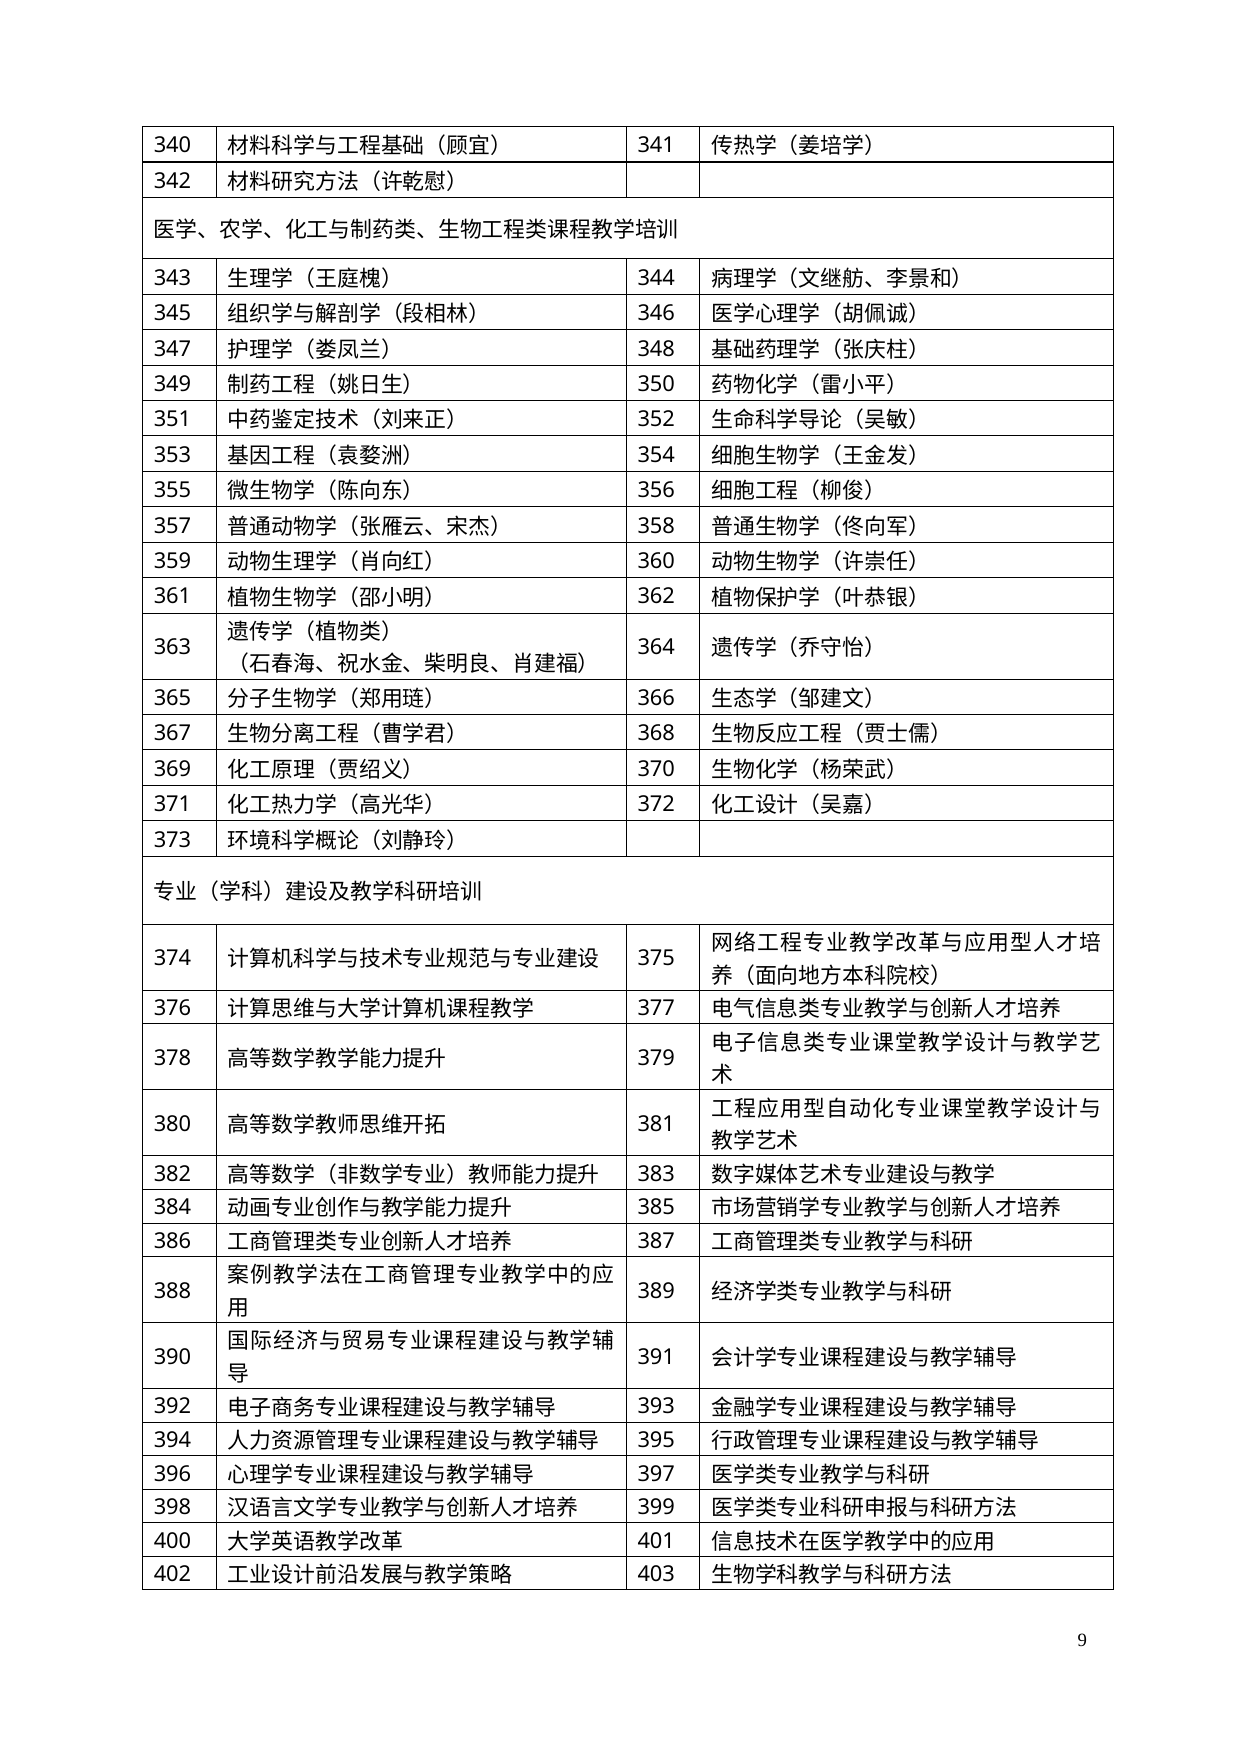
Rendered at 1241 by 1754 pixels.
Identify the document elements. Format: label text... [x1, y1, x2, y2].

table_cell 国际经济与贸易专业课程建设与教学辅导 [217, 1323, 626, 1388]
table_cell 大学英语教学改革 [217, 1523, 626, 1556]
table_cell 349 [143, 366, 216, 400]
table_cell 386 [143, 1224, 216, 1256]
table_cell 390 [143, 1323, 216, 1388]
table_cell 数字媒体艺术专业建设与教学 [700, 1156, 1113, 1189]
table_cell 385 [627, 1190, 699, 1222]
table_cell 342 [143, 163, 216, 197]
table_cell 396 [143, 1456, 216, 1489]
table_cell 环境科学概论（刘静玲） [217, 821, 626, 856]
table_cell 动物生理学（肖向红） [217, 543, 626, 577]
table_cell 362 [627, 578, 699, 612]
table_cell 计算机科学与技术专业规范与专业建设 [217, 925, 626, 990]
table_cell 387 [627, 1224, 699, 1256]
table_cell 遗传学（植物类） （石春海、祝水金、柴明良、肖建福） [217, 614, 626, 678]
table_cell 380 [143, 1090, 216, 1155]
table_cell 358 [627, 507, 699, 542]
table_cell 市场营销学专业教学与创新人才培养 [700, 1190, 1113, 1222]
table_cell 专业（学科）建设及教学科研培训 [143, 857, 1113, 924]
table_cell 微生物学（陈向东） [217, 472, 626, 506]
table_cell [700, 163, 1113, 197]
table_cell 350 [627, 366, 699, 400]
table_cell 传热学（姜培学） [700, 127, 1113, 161]
table_cell 基础药理学（张庆柱） [700, 330, 1113, 364]
table_cell 经济学类专业教学与科研 [700, 1257, 1113, 1322]
table_cell 367 [143, 715, 216, 749]
table_cell 普通动物学（张雁云、宋杰） [217, 507, 626, 542]
table_cell 制药工程（姚日生） [217, 366, 626, 400]
table_cell 360 [627, 543, 699, 577]
table_cell 生物学科教学与科研方法 [700, 1557, 1113, 1589]
table_cell 工商管理类专业创新人才培养 [217, 1224, 626, 1256]
table_cell 工业设计前沿发展与教学策略 [217, 1557, 626, 1589]
table_cell 基因工程（袁婺洲） [217, 436, 626, 471]
table_cell 动画专业创作与教学能力提升 [217, 1190, 626, 1222]
table_cell 353 [143, 436, 216, 471]
table_cell 药物化学（雷小平） [700, 366, 1113, 400]
table_cell 分子生物学（郑用琏） [217, 680, 626, 714]
table_cell 化工热力学（高光华） [217, 786, 626, 820]
table_cell 生物化学（杨荣武） [700, 750, 1113, 785]
table_cell 374 [143, 925, 216, 990]
table_cell 医学类专业科研申报与科研方法 [700, 1490, 1113, 1522]
table_cell 医学、农学、化工与制药类、生物工程类课程教学培训 [143, 198, 1113, 258]
table_cell 电子商务专业课程建设与教学辅导 [217, 1389, 626, 1422]
table_cell 动物生物学（许崇任） [700, 543, 1113, 577]
table_cell 生态学（邹建文） [700, 680, 1113, 714]
table_cell 案例教学法在工商管理专业教学中的应用 [217, 1257, 626, 1322]
table_cell 会计学专业课程建设与教学辅导 [700, 1323, 1113, 1388]
table_cell 信息技术在医学教学中的应用 [700, 1523, 1113, 1556]
table_cell 343 [143, 259, 216, 294]
table_cell 357 [143, 507, 216, 542]
table_cell 383 [627, 1156, 699, 1189]
table_cell 382 [143, 1156, 216, 1189]
table_cell 351 [143, 401, 216, 435]
table_cell 化工原理（贾绍义） [217, 750, 626, 785]
table_cell 汉语言文学专业教学与创新人才培养 [217, 1490, 626, 1522]
table_cell 材料研究方法（许乾慰） [217, 163, 626, 197]
table_cell 340 [143, 127, 216, 161]
table_cell 394 [143, 1423, 216, 1455]
table_cell 356 [627, 472, 699, 506]
table_cell 388 [143, 1257, 216, 1322]
table_cell [627, 163, 699, 197]
table_cell 植物生物学（邵小明） [217, 578, 626, 612]
table_cell 高等数学教学能力提升 [217, 1024, 626, 1089]
table_cell 细胞工程（柳俊） [700, 472, 1113, 506]
table_cell 403 [627, 1557, 699, 1589]
table_cell 372 [627, 786, 699, 820]
table_cell 359 [143, 543, 216, 577]
table_cell 细胞生物学（王金发） [700, 436, 1113, 471]
table_cell 401 [627, 1523, 699, 1556]
table_cell 高等数学（非数学专业）教师能力提升 [217, 1156, 626, 1189]
table_cell 395 [627, 1423, 699, 1455]
table_cell [700, 821, 1113, 856]
table_cell 354 [627, 436, 699, 471]
table_cell 363 [143, 614, 216, 678]
table_cell 生理学（王庭槐） [217, 259, 626, 294]
table_cell 378 [143, 1024, 216, 1089]
table_cell 植物保护学（叶恭银） [700, 578, 1113, 612]
table_cell 人力资源管理专业课程建设与教学辅导 [217, 1423, 626, 1455]
table_cell 384 [143, 1190, 216, 1222]
table_cell 397 [627, 1456, 699, 1489]
table_cell 工程应用型自动化专业课堂教学设计与教学艺术 [700, 1090, 1113, 1155]
table_cell 399 [627, 1490, 699, 1522]
table_cell 352 [627, 401, 699, 435]
table_cell 370 [627, 750, 699, 785]
table_cell 高等数学教师思维开拓 [217, 1090, 626, 1155]
table_cell 组织学与解剖学（段相林） [217, 295, 626, 329]
table_cell 医学类专业教学与科研 [700, 1456, 1113, 1489]
table_cell 369 [143, 750, 216, 785]
table_cell 400 [143, 1523, 216, 1556]
table_cell 材料科学与工程基础（顾宜） [217, 127, 626, 161]
table_cell 392 [143, 1389, 216, 1422]
table_cell 348 [627, 330, 699, 364]
table_cell 402 [143, 1557, 216, 1589]
table_cell 371 [143, 786, 216, 820]
table_cell 电气信息类专业教学与创新人才培养 [700, 991, 1113, 1023]
table_cell 381 [627, 1090, 699, 1155]
table_cell 电子信息类专业课堂教学设计与教学艺术 [700, 1024, 1113, 1089]
table_cell [627, 821, 699, 856]
table_cell 普通生物学（佟向军） [700, 507, 1113, 542]
table_cell 生物分离工程（君） [217, 715, 626, 749]
table_cell 373 [143, 821, 216, 856]
table_cell 347 [143, 330, 216, 364]
table_cell 368 [627, 715, 699, 749]
table_cell 医学心理学（胡佩诚） [700, 295, 1113, 329]
table_cell 计算思维与大学计算机课程教学 [217, 991, 626, 1023]
table_cell 341 [627, 127, 699, 161]
table_cell 行政管理专业课程建设与教学辅导 [700, 1423, 1113, 1455]
table_cell 364 [627, 614, 699, 678]
table_cell 379 [627, 1024, 699, 1089]
table_cell 生物反应工程（贾士儒） [700, 715, 1113, 749]
table_cell 生命科学导论（吴敏） [700, 401, 1113, 435]
table_cell 344 [627, 259, 699, 294]
table_cell 病理学（文继舫、李景和） [700, 259, 1113, 294]
table_cell 376 [143, 991, 216, 1023]
table_cell 护理学（娄凤兰） [217, 330, 626, 364]
table_cell 心理学专业课程建设与教学辅导 [217, 1456, 626, 1489]
table_cell 365 [143, 680, 216, 714]
table_cell 中药鉴定技术（刘来正） [217, 401, 626, 435]
table_cell 393 [627, 1389, 699, 1422]
table_cell 345 [143, 295, 216, 329]
table_cell 工商管理类专业教学与科研 [700, 1224, 1113, 1256]
table_cell 遗传学（乔守怡） [700, 614, 1113, 678]
table_cell 355 [143, 472, 216, 506]
table_cell 389 [627, 1257, 699, 1322]
table_cell 化工设计（吴嘉） [700, 786, 1113, 820]
table_cell 网络工程专业教学改革与应用型人才培养（面向地方本科院校） [700, 925, 1113, 990]
table_cell 375 [627, 925, 699, 990]
table_cell 377 [627, 991, 699, 1023]
table_cell 金融学专业课程建设与教学辅导 [700, 1389, 1113, 1422]
table_cell 366 [627, 680, 699, 714]
table_cell 398 [143, 1490, 216, 1522]
table_cell 391 [627, 1323, 699, 1388]
table_cell 346 [627, 295, 699, 329]
table_cell 361 [143, 578, 216, 612]
